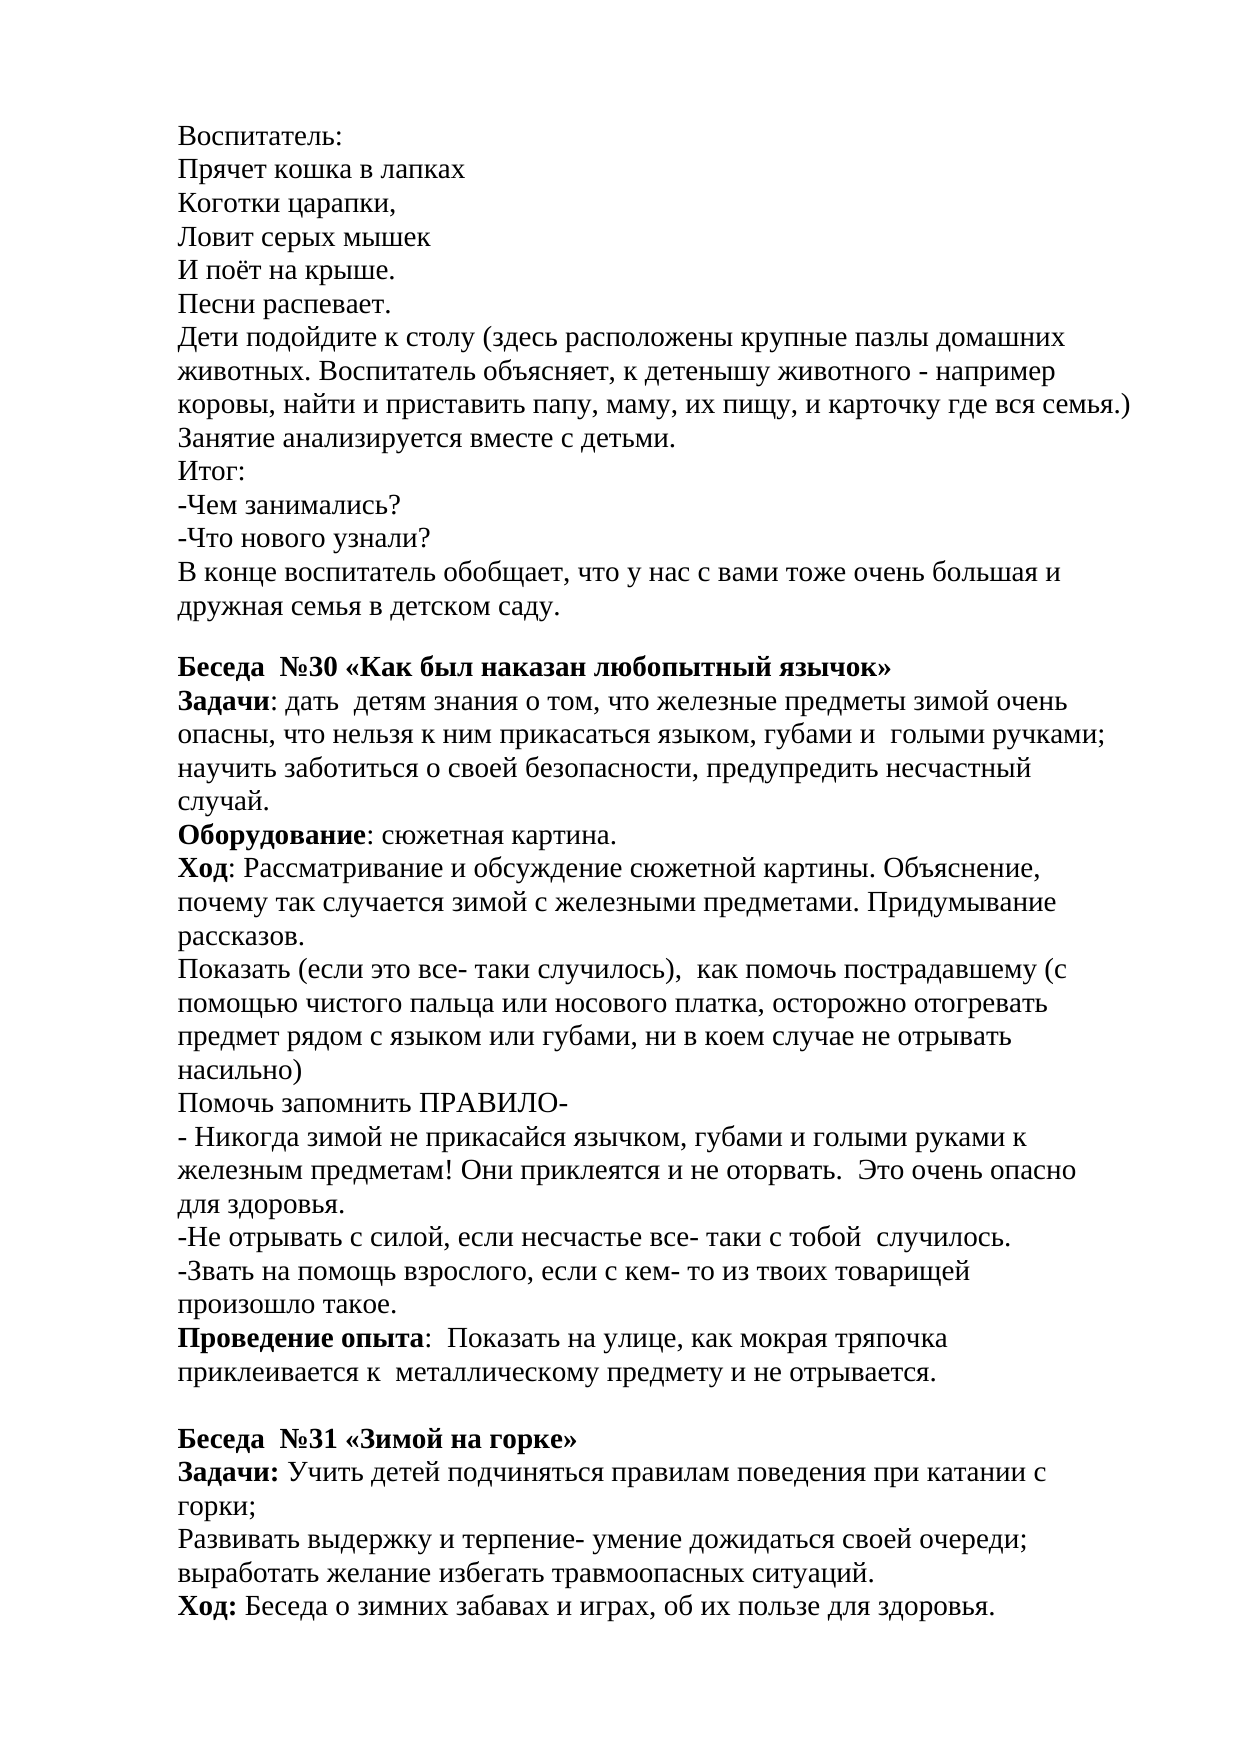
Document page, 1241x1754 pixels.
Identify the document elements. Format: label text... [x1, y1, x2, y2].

text Беседа №31 «Зимой на горке» [177, 1421, 1114, 1454]
text Задачи: дать детям знания о том, что железные предметы зимой очень опасны, что нельзя к ним прикасаться языком, губами и голыми ручками; научить заботиться о своей безопасности, предупредить несчастный случай. [177, 683, 1114, 817]
text Помочь запомнить ПРАВИЛО- [177, 1085, 1114, 1119]
text Оборудование: сюжетная картина. [177, 817, 1114, 851]
text - Никогда зимой не прикасайся язычком, губами и голыми руками к железным предметам! Они приклеятся и не оторвать. Это очень опасно для здоровья. [177, 1119, 1114, 1219]
text Задачи: Учить детей подчиняться правилам поведения при катании с горки; [177, 1454, 1114, 1521]
text Беседа №30 «Как был наказан любопытный язычок» [177, 649, 1114, 683]
text Воспитатель: Прячет кошка в лапках Коготки царапки, Ловит серых мышек И поёт на крыше. Песни распевает. Дети подойдите к столу (здесь расположены крупные пазлы домашних животных. Воспитатель объясняет, к детенышу животного - например коровы, найти и приставить папу, маму, их пищу, и карточку где вся семья.) Занятие анализируется вместе с детьми. Итог: -Чем занимались? -Что нового узнали? В конце воспитатель обобщает, что у нас с вами тоже очень большая и дружная семья в детском саду. [177, 118, 1152, 649]
text -Не отрывать с силой, если несчастье все- таки с тобой случилось. [177, 1219, 1114, 1253]
text Развивать выдержку и терпение- умение дожидаться своей очереди; выработать желание избегать травмоопасных ситуаций. [177, 1521, 1114, 1588]
text Ход: Рассматривание и обсуждение сюжетной картины. Объяснение, почему так случается зимой с железными предметами. Придумывание рассказов. [177, 851, 1114, 951]
text Показать (если это все- таки случилось), как помочь пострадавшему (с помощью чистого пальца или носового платка, осторожно отогревать предмет рядом с языком или губами, ни в коем случае не отрывать насильно) [177, 951, 1114, 1085]
text -Звать на помощь взрослого, если с кем- то из твоих товарищей произошло такое. [177, 1253, 1114, 1320]
text Проведение опыта: Показать на улице, как мокрая тряпочка приклеивается к металлическому предмету и не отрывается. [177, 1320, 1114, 1387]
text Ход: Беседа о зимних забавах и играх, об их пользе для здоровья. [177, 1588, 1114, 1622]
